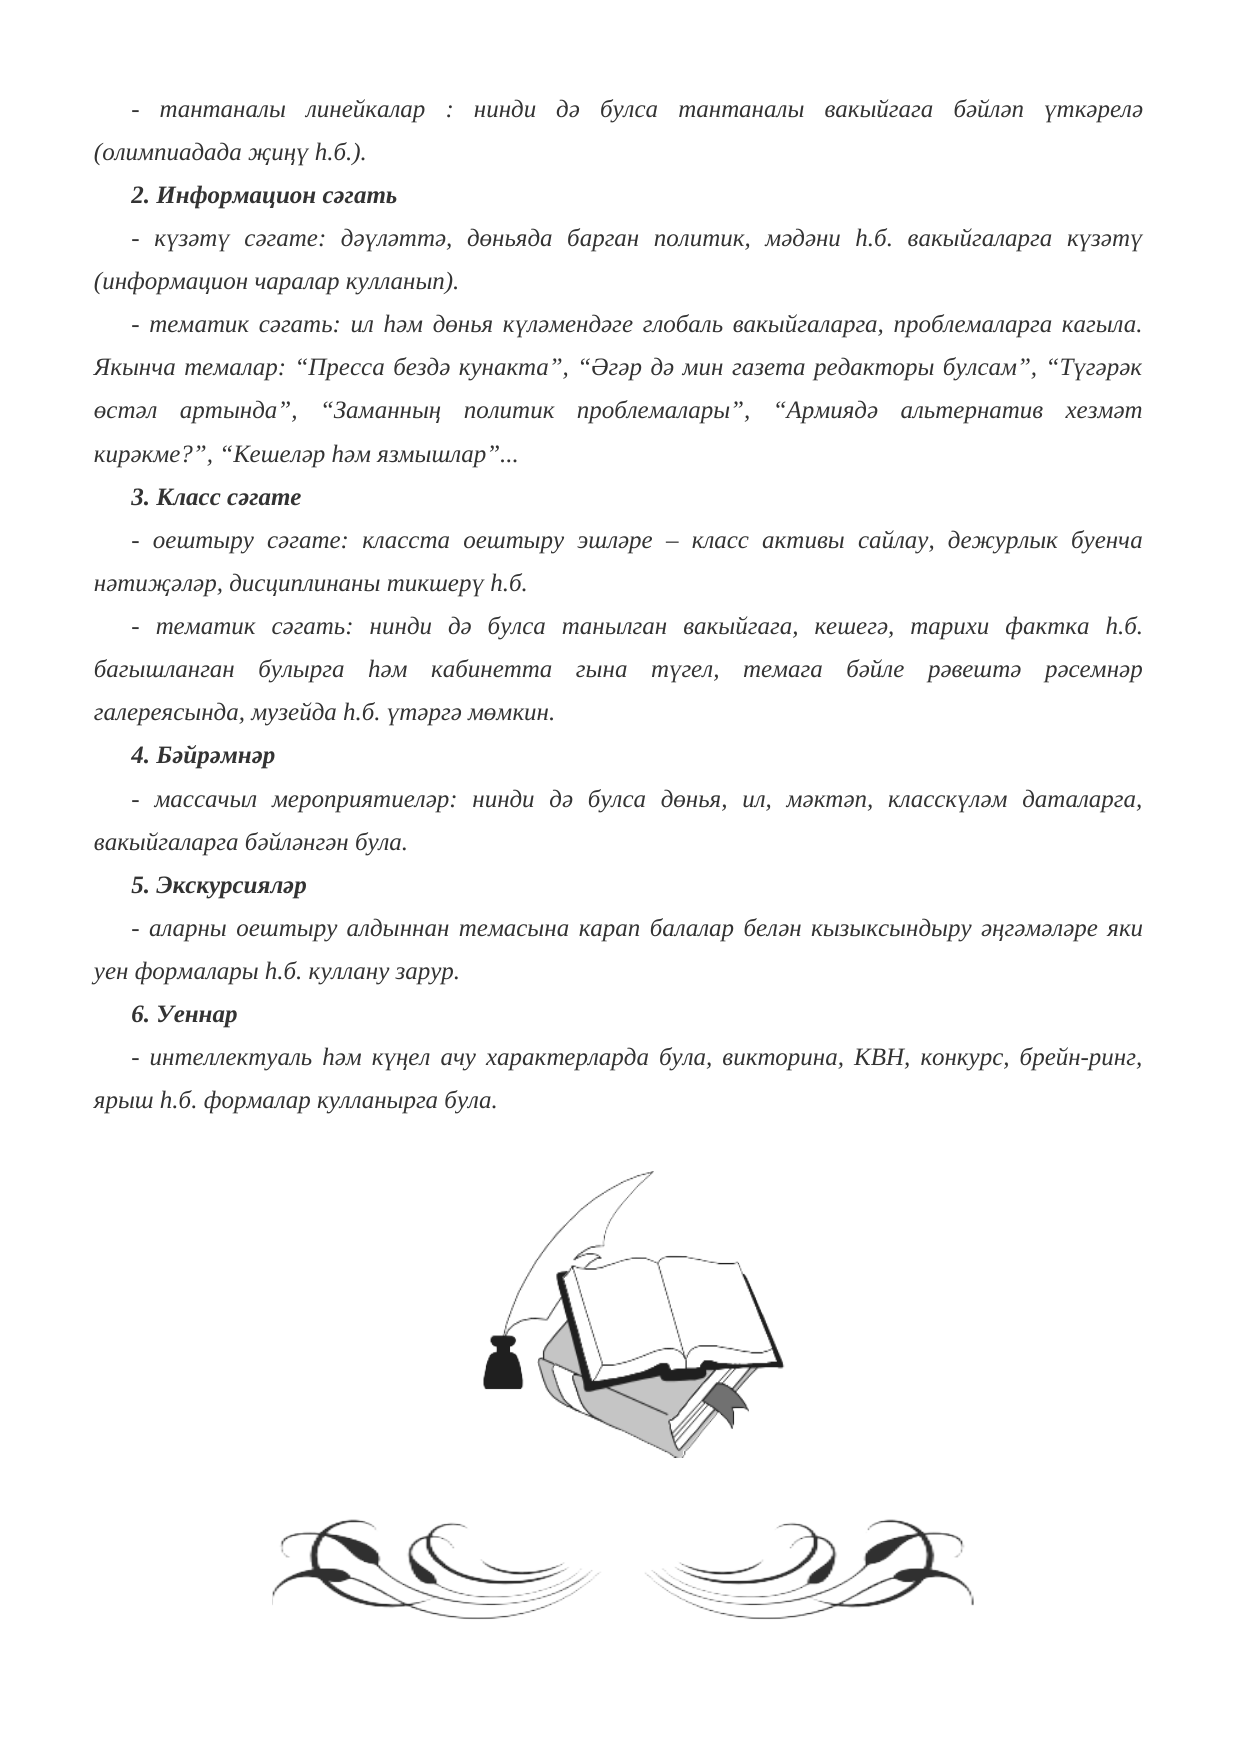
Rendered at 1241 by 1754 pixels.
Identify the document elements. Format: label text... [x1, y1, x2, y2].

text - оештыру сәгате: класста оештыру эшләре – класс активы сайлау, дежурлык буенча нәтиҗәләр, дисциплинаны тикшерү һ.б. [94, 525, 1144, 597]
text - массачыл мероприятиеләр: нинди дә булса дөнья, ил, мәктәп, класскүләм даталарга, вакыйгаларга бәйләнгән була. [94, 784, 1144, 856]
text 4. Бәйрәмнәр [94, 741, 1144, 769]
text - тантаналы линейкалар : нинди дә булса тантаналы вакыйгага бәйләп үткәрелә (олимпиадада җиңү һ.б.). [94, 94, 1144, 166]
text 2. Информацион сәгать [94, 180, 1144, 209]
text - интеллектуаль һәм күңел ачу характерларда була, викторина, КВН, конкурс, брейн-ринг, ярыш һ.б. формалар кулланырга була. [94, 1042, 1144, 1114]
text 6. Уеннар [94, 999, 1144, 1028]
text - аларны оештыру алдыннан темасына карап балалар белән кызыксындыру әңгәмәләре яки уен формалары һ.б. куллану зарур. [94, 913, 1144, 985]
text 3. Класс сәгате [94, 482, 1144, 511]
text - тематик сәгать: ил һәм дөнья күләмендәге глобаль вакыйгаларга, проблемаларга кагыла. Якынча темалар: “Пресса бездә кунакта”, “Әгәр дә мин газета редакторы булсам”, “Түгәрәк өстәл артында”, “Заманның политик проблемалары”, “Армиядә альтернатив хезмәт кирәкме?”, “Кешеләр һәм язмышлар”... [94, 309, 1144, 467]
text - тематик сәгать: нинди дә булса танылган вакыйгага, кешегә, тарихи фактка һ.б. багышланган булырга һәм кабинетта гына түгел, темага бәйле рәвештә рәсемнәр галереясында, музейда һ.б. үтәргә мөмкин. [94, 611, 1144, 726]
text - күзәтү сәгате: дәүләттә, дөньяда барган политик, мәдәни һ.б. вакыйгаларга күзәтү (информацион чаралар кулланып). [94, 223, 1144, 295]
text 5. Экскурсияләр [94, 870, 1144, 899]
